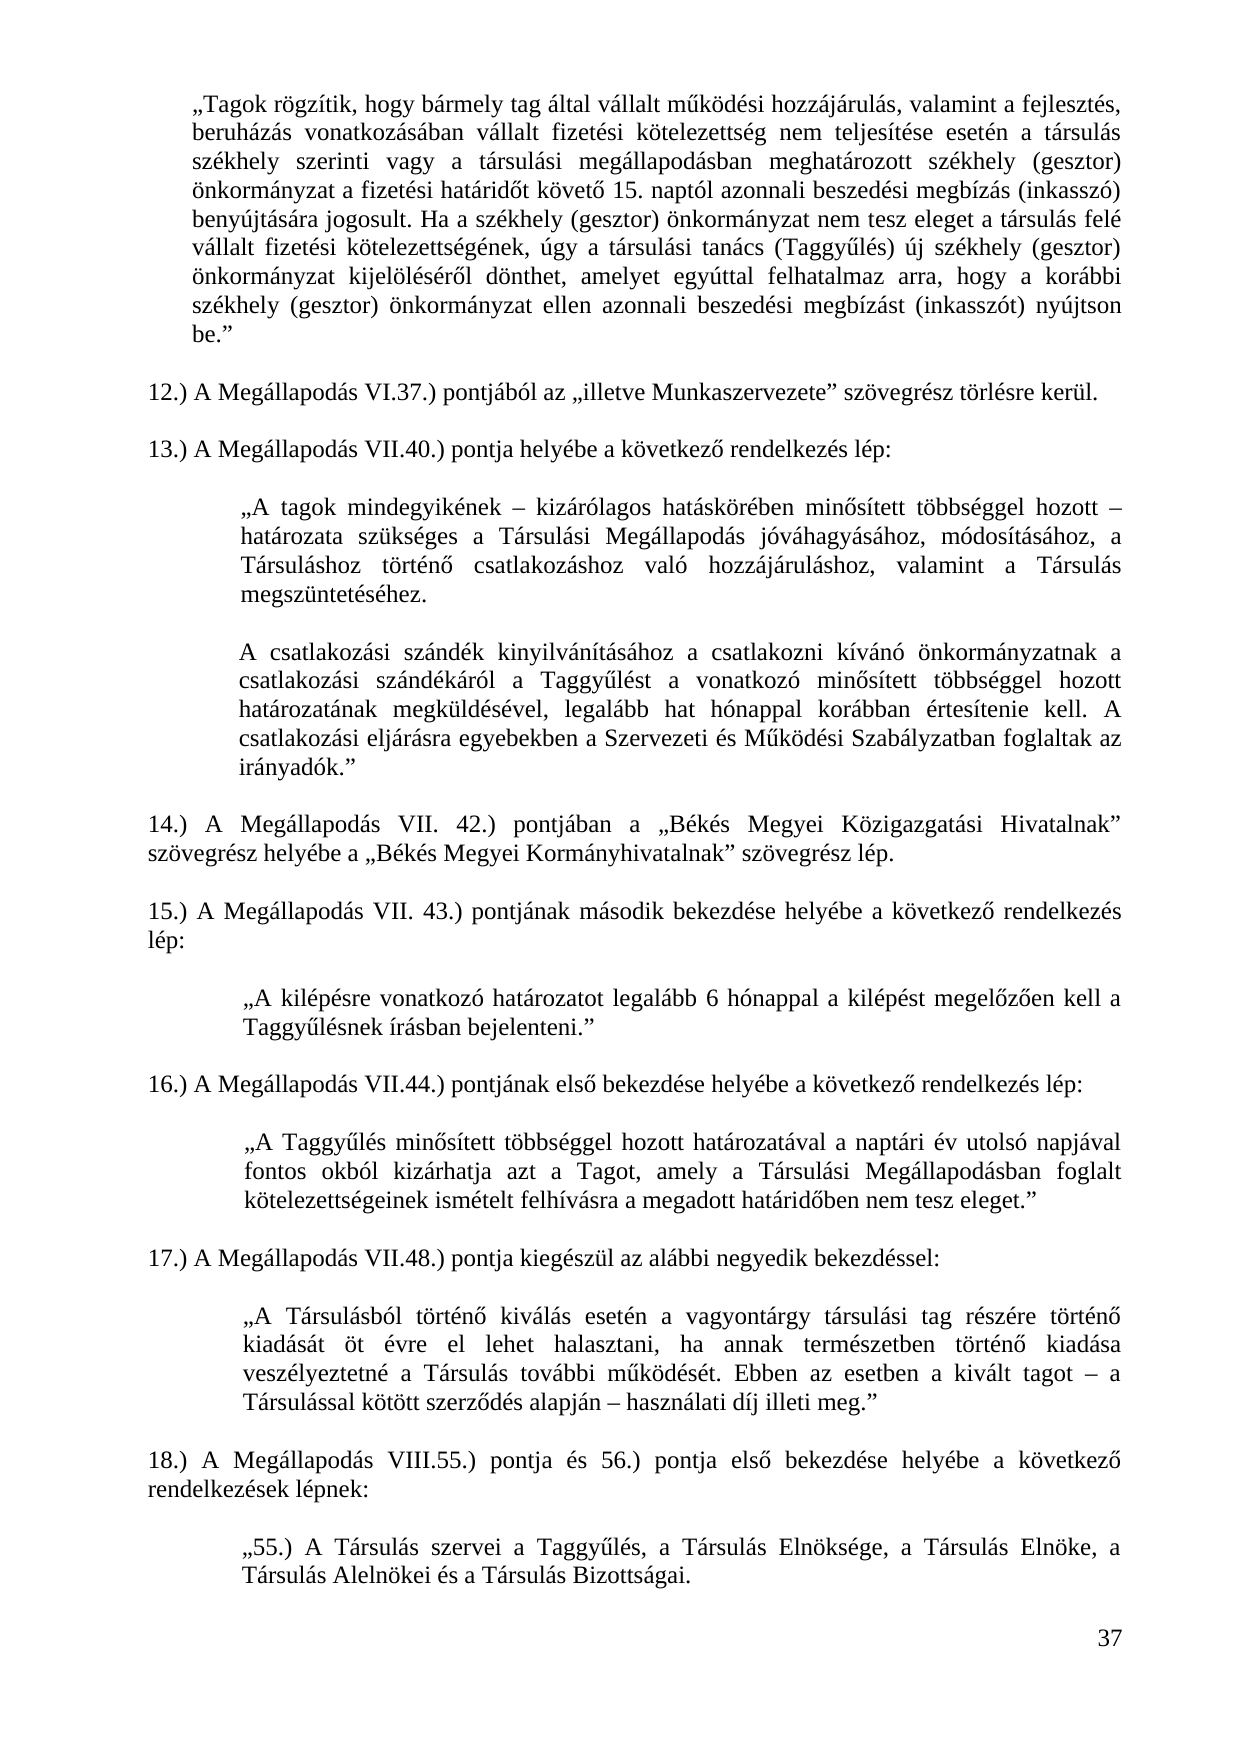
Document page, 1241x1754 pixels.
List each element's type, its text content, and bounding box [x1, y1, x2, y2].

text 13.) A Megállapodás VII.40.) pontja helyébe a következő rendelkezés lép: [148, 434, 1122, 463]
text 16.) A Megállapodás VII.44.) pontjának első bekezdése helyébe a következő rendelkezés lép: [148, 1069, 1122, 1098]
text „A kilépésre vonatkozó határozatot legalább 6 hónappal a kilépést megelőzően kell a Taggyűlésnek írásban bejelenteni.” [243, 983, 1122, 1040]
text 15.) A Megállapodás VII. 43.) pontjának második bekezdése helyébe a következő rendelkezés lép: [148, 896, 1122, 954]
text 18.) A Megállapodás VIII.55.) pontja és 56.) pontja első bekezdése helyébe a következő rendelkezések lépnek: [148, 1445, 1122, 1502]
text A csatlakozási szándék kinyilvánításához a csatlakozni kívánó önkormányzatnak a csatlakozási szándékáról a Taggyűlést a vonatkozó minősített többséggel hozott határozatának megküldésével, legalább hat hónappal korábban értesítenie kell. A csatlakozási eljárásra egyebekben a Szervezeti és Működési Szabályzatban foglaltak az irányadók.” [238, 637, 1122, 780]
text „A Taggyűlés minősített többséggel hozott határozatával a naptári év utolsó napjával fontos okból kizárhatja azt a Tagot, amely a Társulási Megállapodásban foglalt kötelezettségeinek ismételt felhívásra a megadott határidőben nem tesz eleget.” [244, 1127, 1122, 1214]
text „A tagok mindegyikének – kizárólagos hatáskörében minősített többséggel hozott – határozata szükséges a Társulási Megállapodás jóváhagyásához, módosításához, a Társuláshoz történő csatlakozáshoz való hozzájáruláshoz, valamint a Társulás megszüntetéséhez. [240, 492, 1122, 607]
text 17.) A Megállapodás VII.48.) pontja kiegészül az alábbi negyedik bekezdéssel: [148, 1243, 1122, 1272]
text 12.) A Megállapodás VI.37.) pontjából az „illetve Munkaszervezete” szövegrész törlésre kerül. [148, 377, 1122, 405]
text „A Társulásból történő kiválás esetén a vagyontárgy társulási tag részére történő kiadását öt évre el lehet halasztani, ha annak természetben történő kiadása veszélyeztetné a Társulás további működését. Ebben az esetben a kivált tagot – a Társulással kötött szerződés alapján – használati díj illeti meg.” [243, 1301, 1122, 1416]
text 14.) A Megállapodás VII. 42.) pontjában a „Békés Megyei Közigazgatási Hivatalnak” szövegrész helyébe a „Békés Megyei Kormányhivatalnak” szövegrész lép. [148, 809, 1122, 867]
text „Tagok rögzítik, hogy bármely tag által vállalt működési hozzájárulás, valamint a fejlesztés, beruházás vonatkozásában vállalt fizetési kötelezettség nem teljesítése esetén a társulás székhely szerinti vagy a társulási megállapodásban meghatározott székhely (gesztor) önkormányzat a fizetési határidőt követő 15. naptól azonnali beszedési megbízás (inkasszó) benyújtására jogosult. Ha a székhely (gesztor) önkormányzat nem tesz eleget a társulás felé vállalt fizetési kötelezettségének, úgy a társulási tanács (Taggyűlés) új székhely (gesztor) önkormányzat kijelöléséről dönthet, amelyet egyúttal felhatalmaz arra, hogy a korábbi székhely (gesztor) önkormányzat ellen azonnali beszedési megbízást (inkasszót) nyújtson be.” [192, 89, 1122, 347]
text „55.) A Társulás szervei a Taggyűlés, a Társulás Elnöksége, a Társulás Elnöke, a Társulás Alelnökei és a Társulás Bizottságai. [242, 1532, 1122, 1589]
